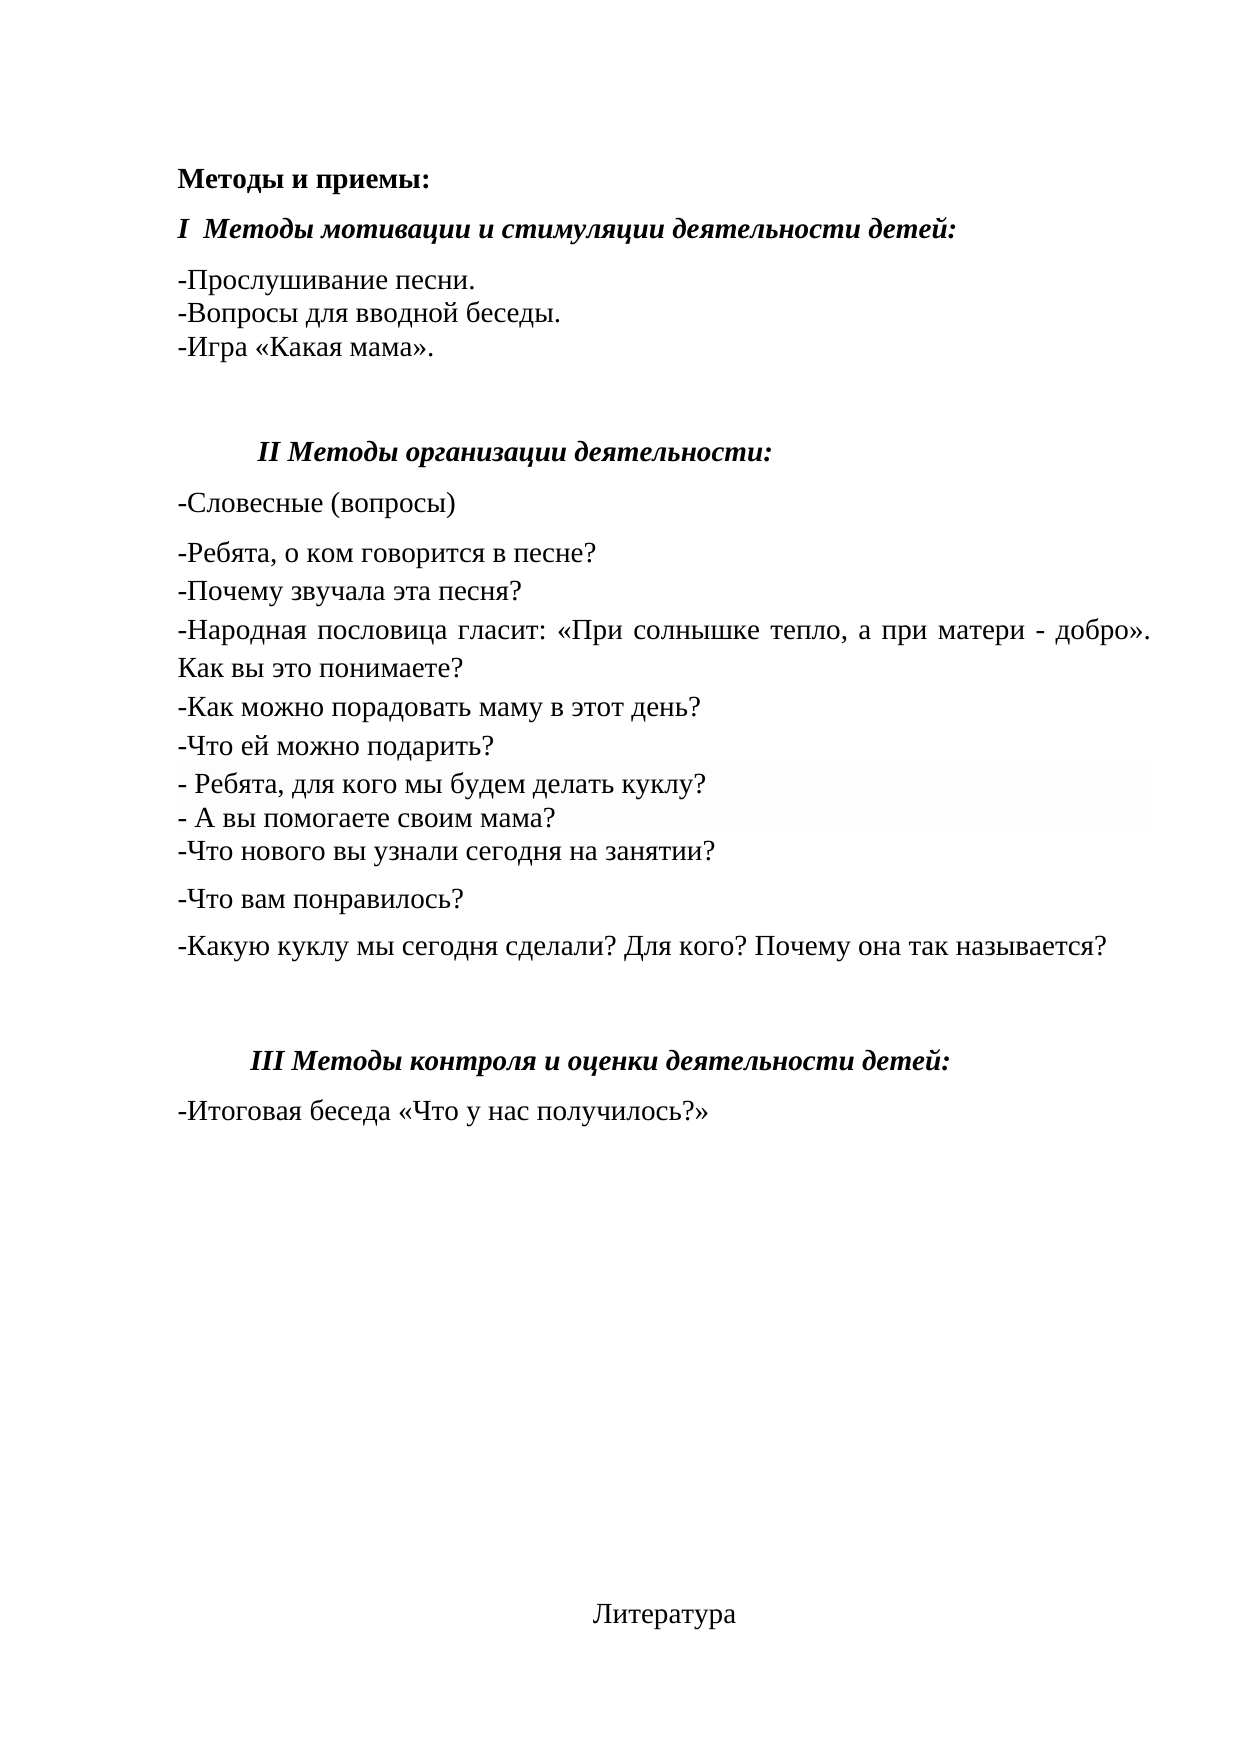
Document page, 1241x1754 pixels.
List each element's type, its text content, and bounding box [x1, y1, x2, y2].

text -Вопросы для вводной беседы. [177, 295, 1152, 329]
text I Методы мотивации и стимуляции деятельности детей: [177, 212, 1152, 245]
text -Итоговая беседа «Что у нас получилось?» [177, 1093, 1152, 1127]
text -Игра «Какая мама». [177, 329, 1152, 362]
text -Словесные (вопросы) [177, 485, 1152, 518]
text -Народная пословица гласит: «При солнышке тепло, а при матери - добро». Как вы это понимаете? [177, 612, 1152, 684]
text -Что вам понравилось? [177, 881, 1152, 914]
text Литература [177, 1597, 1152, 1630]
text II Методы организации деятельности: [177, 434, 1152, 468]
text -Ребята, о ком говорится в песне? [177, 535, 1152, 568]
text Методы и приемы: [177, 161, 1152, 195]
text III Методы контроля и оценки деятельности детей: [177, 1043, 1152, 1077]
text -Какую куклу мы сегодня сделали? Для кого? Почему она так называется? [177, 928, 1152, 962]
text - Ребята, для кого мы будем делать куклу? [177, 766, 1152, 800]
text -Что ей можно подарить? [177, 728, 1152, 761]
text -Как можно порадовать маму в этот день? [177, 689, 1152, 723]
text -Что нового вы узнали сегодня на занятии? [177, 833, 1152, 867]
text - А вы помогаете своим мама? [177, 800, 1152, 833]
text -Почему звучала эта песня? [177, 573, 1152, 607]
text -Прослушивание песни. [177, 262, 1152, 295]
